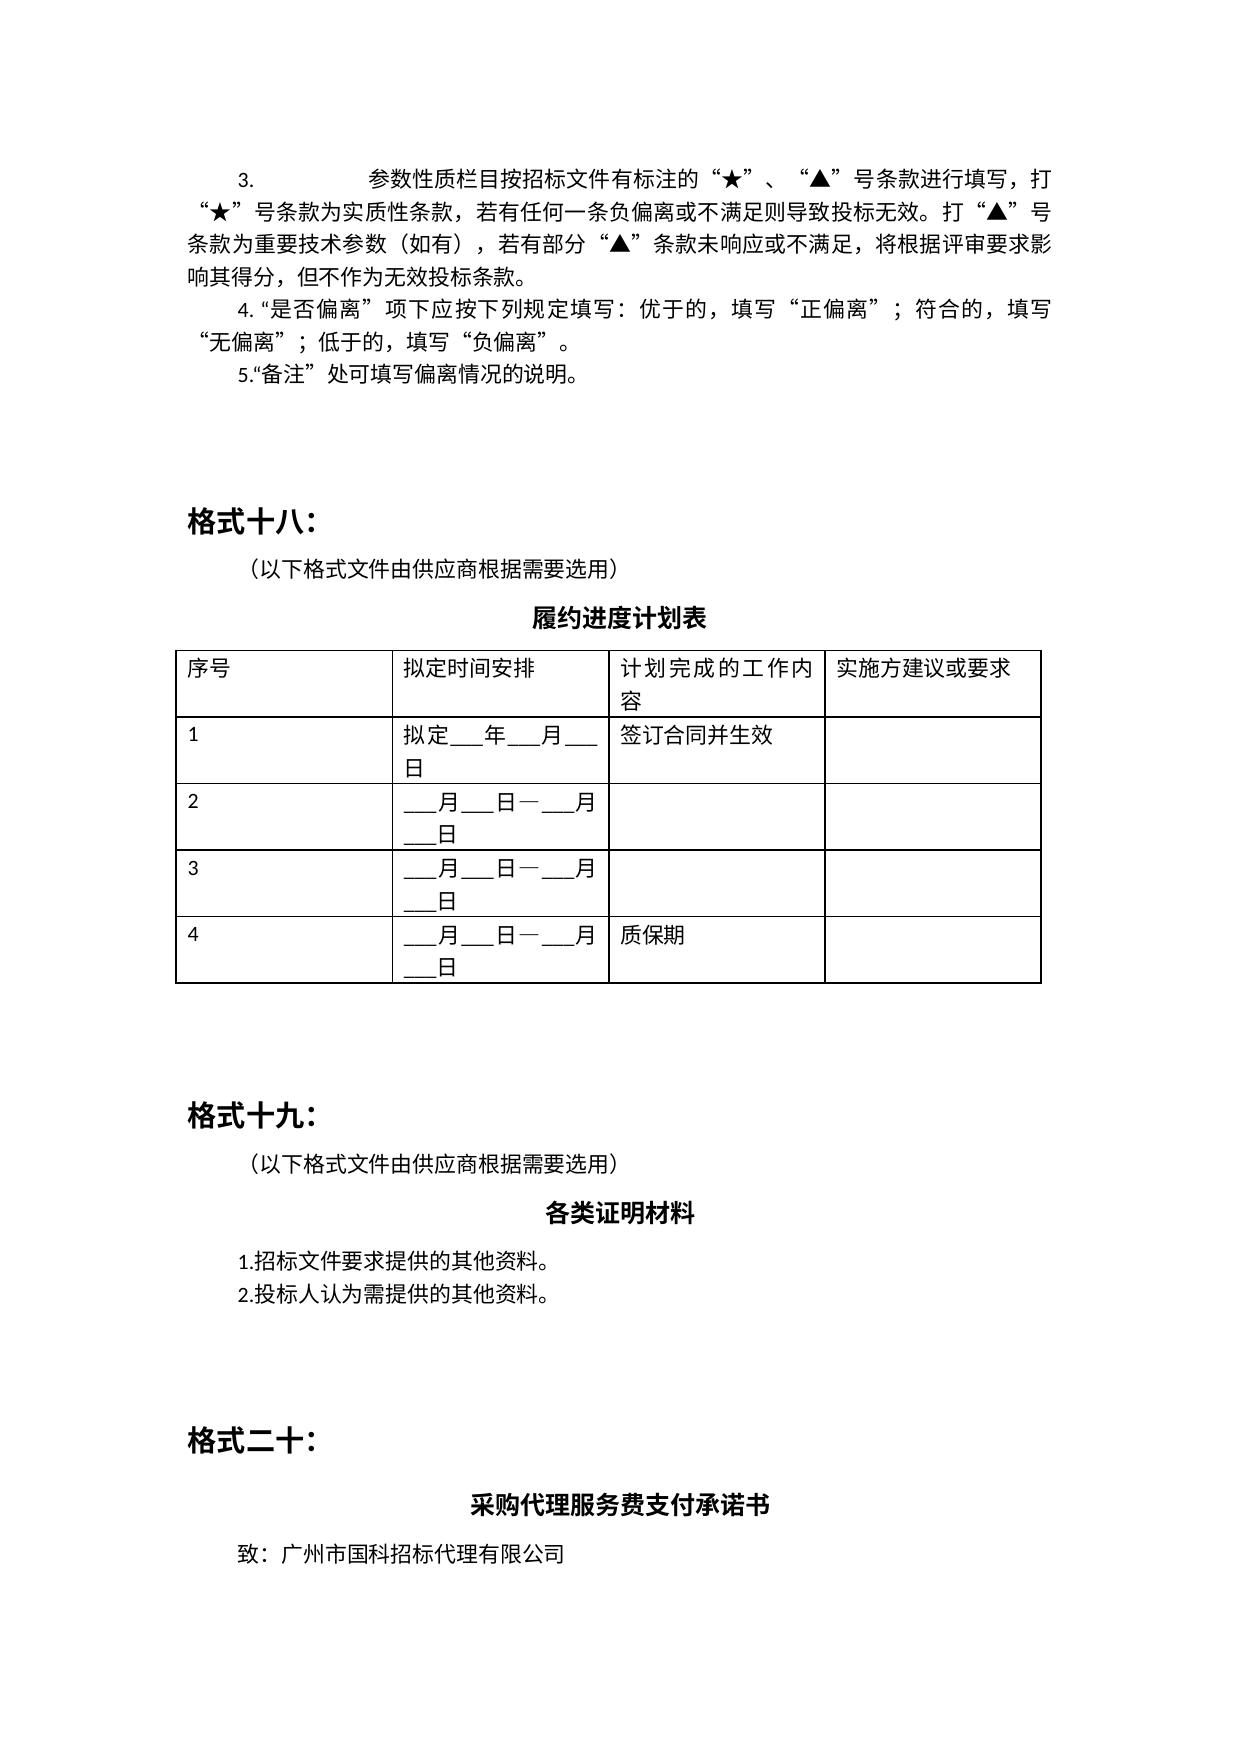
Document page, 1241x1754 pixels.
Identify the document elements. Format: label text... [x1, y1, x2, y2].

text 1.招标文件要求提供的其他资料。 [187, 1244, 1053, 1276]
text 致：广州市国科招标代理有限公司 [187, 1536, 1053, 1569]
table_cell [610, 784, 824, 849]
table_cell 质保期 [610, 917, 824, 982]
text 各类证明材料 [187, 1179, 1053, 1244]
table_cell [826, 718, 1040, 783]
table_cell [826, 784, 1040, 849]
table_cell ___月___日—___月___日 [393, 917, 608, 982]
table_cell [826, 917, 1040, 982]
text （以下格式文件由供应商根据需要选用） [187, 1146, 1053, 1179]
table_cell [826, 851, 1040, 916]
table_header 实施方建议或要求 [826, 651, 1040, 716]
text 采购代理服务费支付承诺书 [187, 1471, 1053, 1536]
table_cell 拟定___年___月___日 [393, 718, 608, 783]
table_cell ___月___日—___月___日 [393, 784, 608, 849]
table_cell 1 [177, 718, 392, 783]
text 履约进度计划表 [187, 584, 1053, 649]
table_header 计划完成的工作内容 [610, 651, 824, 716]
text 格式二十： [187, 1406, 1053, 1471]
text 格式十九： [187, 1081, 1053, 1146]
table_cell 4 [177, 917, 392, 982]
table_cell ___月___日—___月___日 [393, 851, 608, 916]
table_header 拟定时间安排 [393, 651, 608, 716]
table_cell [610, 851, 824, 916]
table_cell 2 [177, 784, 392, 849]
table_cell 3 [177, 851, 392, 916]
text 格式十八： [187, 487, 1053, 552]
text 2.投标人认为需提供的其他资料。 [187, 1276, 1053, 1309]
text 3. 参数性质栏目按招标文件有标注的“★”、“▲”号条款进行填写，打“★”号条款为实质性条款，若有任何一条负偏离或不满足则导致投标无效。打“▲”号条款为重要技术参数（如有），若有部分“▲”条款未响应或不满足，将根据评审要求影响其得分，但不作为无效投标条款。 [187, 162, 1053, 292]
text 4. “是否偏离”项下应按下列规定填写：优于的，填写“正偏离”；符合的，填写“无偏离”；低于的，填写“负偏离”。 [187, 292, 1053, 357]
text （以下格式文件由供应商根据需要选用） [187, 552, 1053, 584]
table_header 序号 [177, 651, 392, 716]
text 5.“备注”处可填写偏离情况的说明。 [187, 357, 1053, 389]
table_cell 签订合同并生效 [610, 718, 824, 783]
